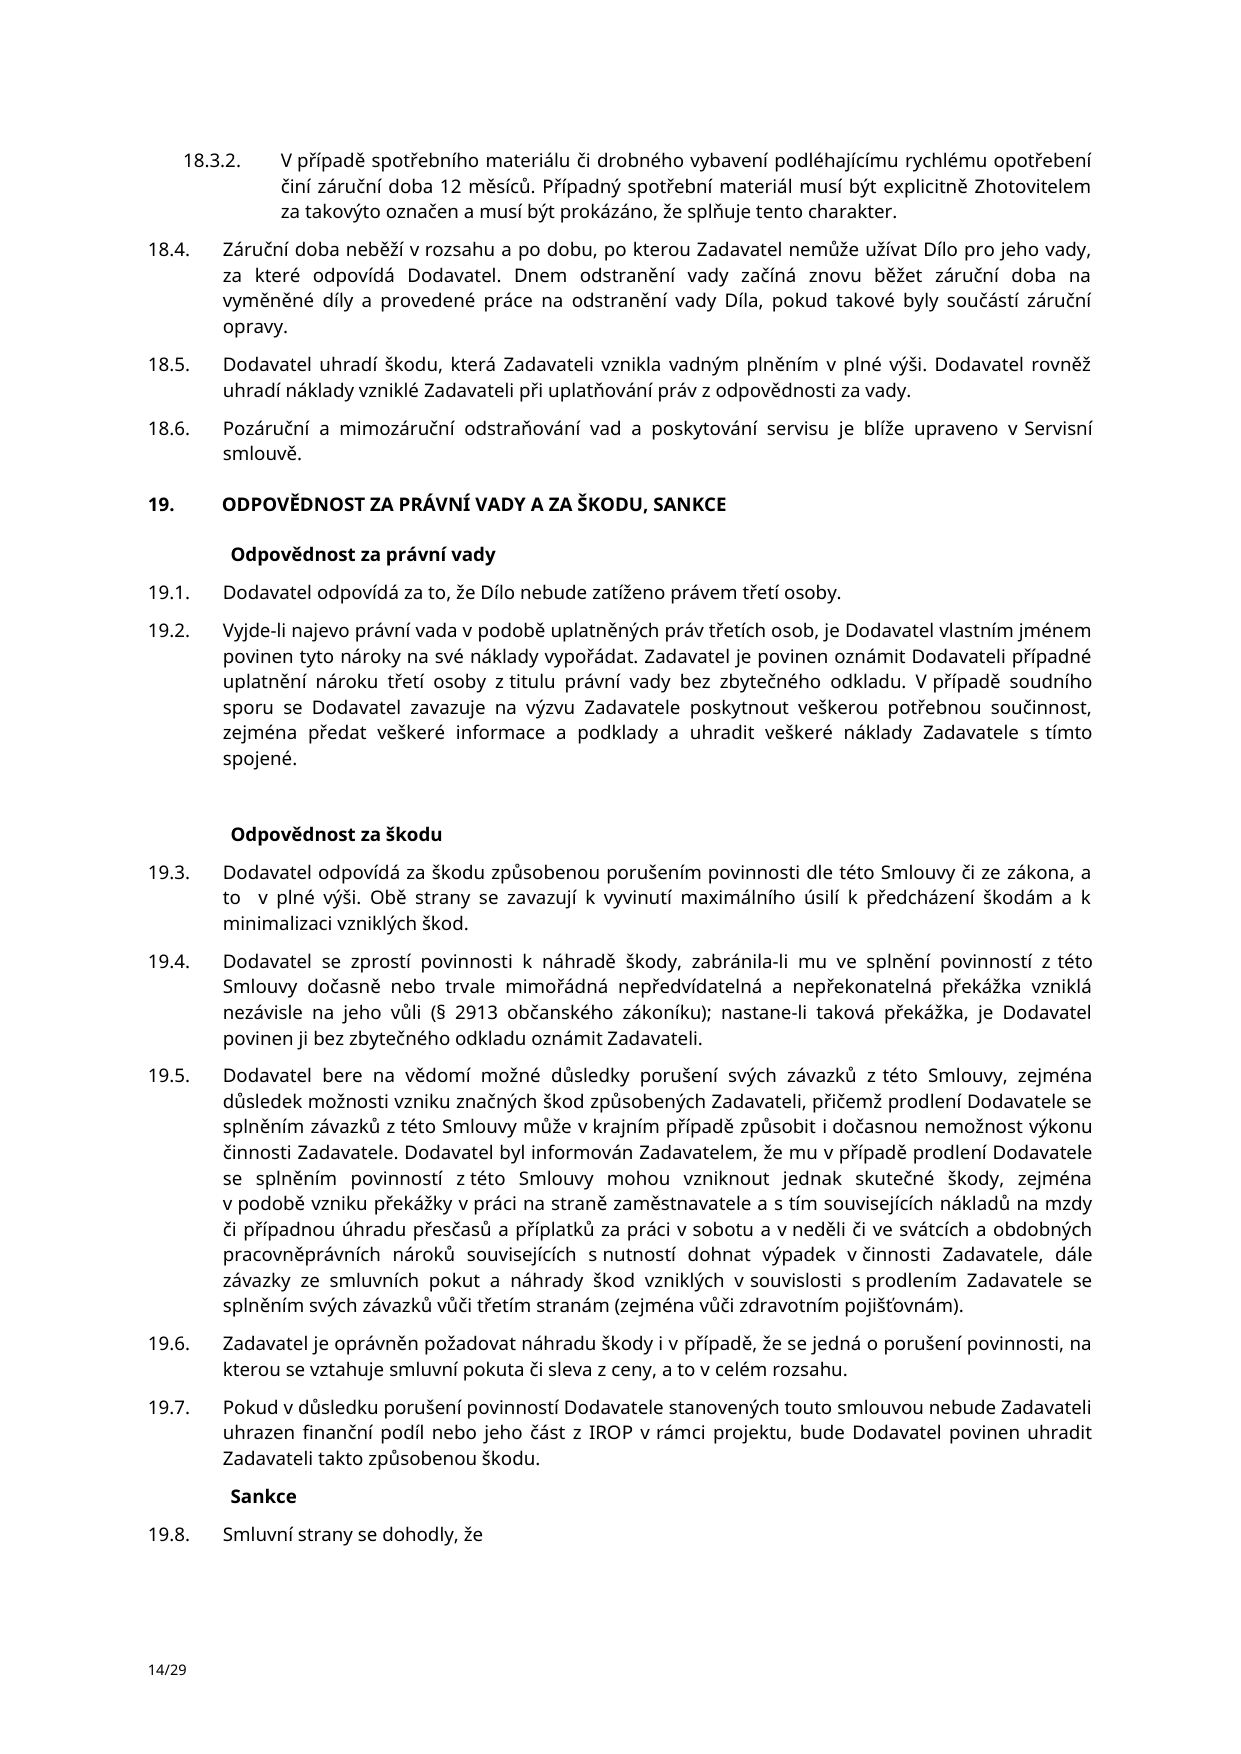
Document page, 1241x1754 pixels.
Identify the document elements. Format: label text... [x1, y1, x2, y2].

subtitle Sankce [230, 1483, 1092, 1509]
subtitle Dodavatel odpovídá za škodu způsobenou porušením povinnosti dle této Smlouvy či ze zákona, a to v plné výši. Obě strany se zavazují k vyvinutí maximálního úsilí k předcházení škodám a k minimalizaci vzniklých škod. [148, 859, 1092, 936]
subtitle Odpovědnost za právní vady a za škodu, sankce [148, 491, 1092, 516]
subtitle Dodavatel se zprostí povinnosti k náhradě škody, zabránila-li mu ve splnění povinností z této Smlouvy dočasně nebo trvale mimořádná nepředvídatelná a nepřekonatelná překážka vzniklá nezávisle na jeho vůli (§ 2913 občanského zákoníku); nastane-li taková překážka, je Dodavatel povinen ji bez zbytečného odkladu oznámit Zadavateli. [148, 948, 1092, 1050]
subtitle Dodavatel uhradí škodu, která Zadavateli vznikla vadným plněním v plné výši. Dodavatel rovněž uhradí náklady vzniklé Zadavateli při uplatňování práv z odpovědnosti za vady. [148, 351, 1092, 402]
subtitle Zadavatel je oprávněn požadovat náhradu škody i v případě, že se jedná o porušení povinnosti, na kterou se vztahuje smluvní pokuta či sleva z ceny, a to v celém rozsahu. [148, 1331, 1092, 1382]
subtitle Odpovědnost za škodu [230, 821, 1092, 847]
subtitle Pozáruční a mimozáruční odstraňování vad a poskytování servisu je blíže upraveno v Servisní smlouvě. [148, 415, 1092, 466]
subtitle Smluvní strany se dohodly, že [148, 1521, 1092, 1547]
subtitle Dodavatel odpovídá za to, že Dílo nebude zatíženo právem třetí osoby. [148, 579, 1092, 605]
subtitle Záruční doba neběží v rozsahu a po dobu, po kterou Zadavatel nemůže užívat Dílo pro jeho vady, za které odpovídá Dodavatel. Dnem odstranění vady začíná znovu běžet záruční doba na vyměněné díly a provedené práce na odstranění vady Díla, pokud takové byly součástí záruční opravy. [148, 237, 1092, 339]
subtitle Vyjde-li najevo právní vada v podobě uplatněných práv třetích osob, je Dodavatel vlastním jménem povinen tyto nároky na své náklady vypořádat. Zadavatel je povinen oznámit Dodavateli případné uplatnění nároku třetí osoby z titulu právní vady bez zbytečného odkladu. V případě soudního sporu se Dodavatel zavazuje na výzvu Zadavatele poskytnout veškerou potřebnou součinnost, zejména předat veškeré informace a podklady a uhradit veškeré náklady Zadavatele s tímto spojené. [148, 617, 1092, 771]
subtitle Odpovědnost za právní vady [230, 541, 1092, 567]
subtitle Pokud v důsledku porušení povinností Dodavatele stanovených touto smlouvou nebude Zadavateli uhrazen finanční podíl nebo jeho část z IROP v rámci projektu, bude Dodavatel povinen uhradit Zadavateli takto způsobenou škodu. [148, 1394, 1092, 1471]
subtitle V případě spotřebního materiálu či drobného vybavení podléhajícímu rychlému opotřebení činí záruční doba 12 měsíců. Případný spotřební materiál musí být explicitně Zhotovitelem za takovýto označen a musí být prokázáno, že splňuje tento charakter. [183, 148, 1092, 224]
subtitle Dodavatel bere na vědomí možné důsledky porušení svých závazků z této Smlouvy, zejména důsledek možnosti vzniku značných škod způsobených Zadavateli, přičemž prodlení Dodavatele se splněním závazků z této Smlouvy může v krajním případě způsobit i dočasnou nemožnost výkonu činnosti Zadavatele. Dodavatel byl informován Zadavatelem, že mu v případě prodlení Dodavatele se splněním povinností z této Smlouvy mohou vzniknout jednak skutečné škody, zejména v podobě vzniku překážky v práci na straně zaměstnavatele a s tím souvisejících nákladů na mzdy či případnou úhradu přesčasů a příplatků za práci v sobotu a v neděli či ve svátcích a obdobných pracovněprávních nároků souvisejících s nutností dohnat výpadek v činnosti Zadavatele, dále závazky ze smluvních pokut a náhrady škod vzniklých v souvislosti s prodlením Zadavatele se splněním svých závazků vůči třetím stranám (zejména vůči zdravotním pojišťovnám). [148, 1063, 1092, 1318]
